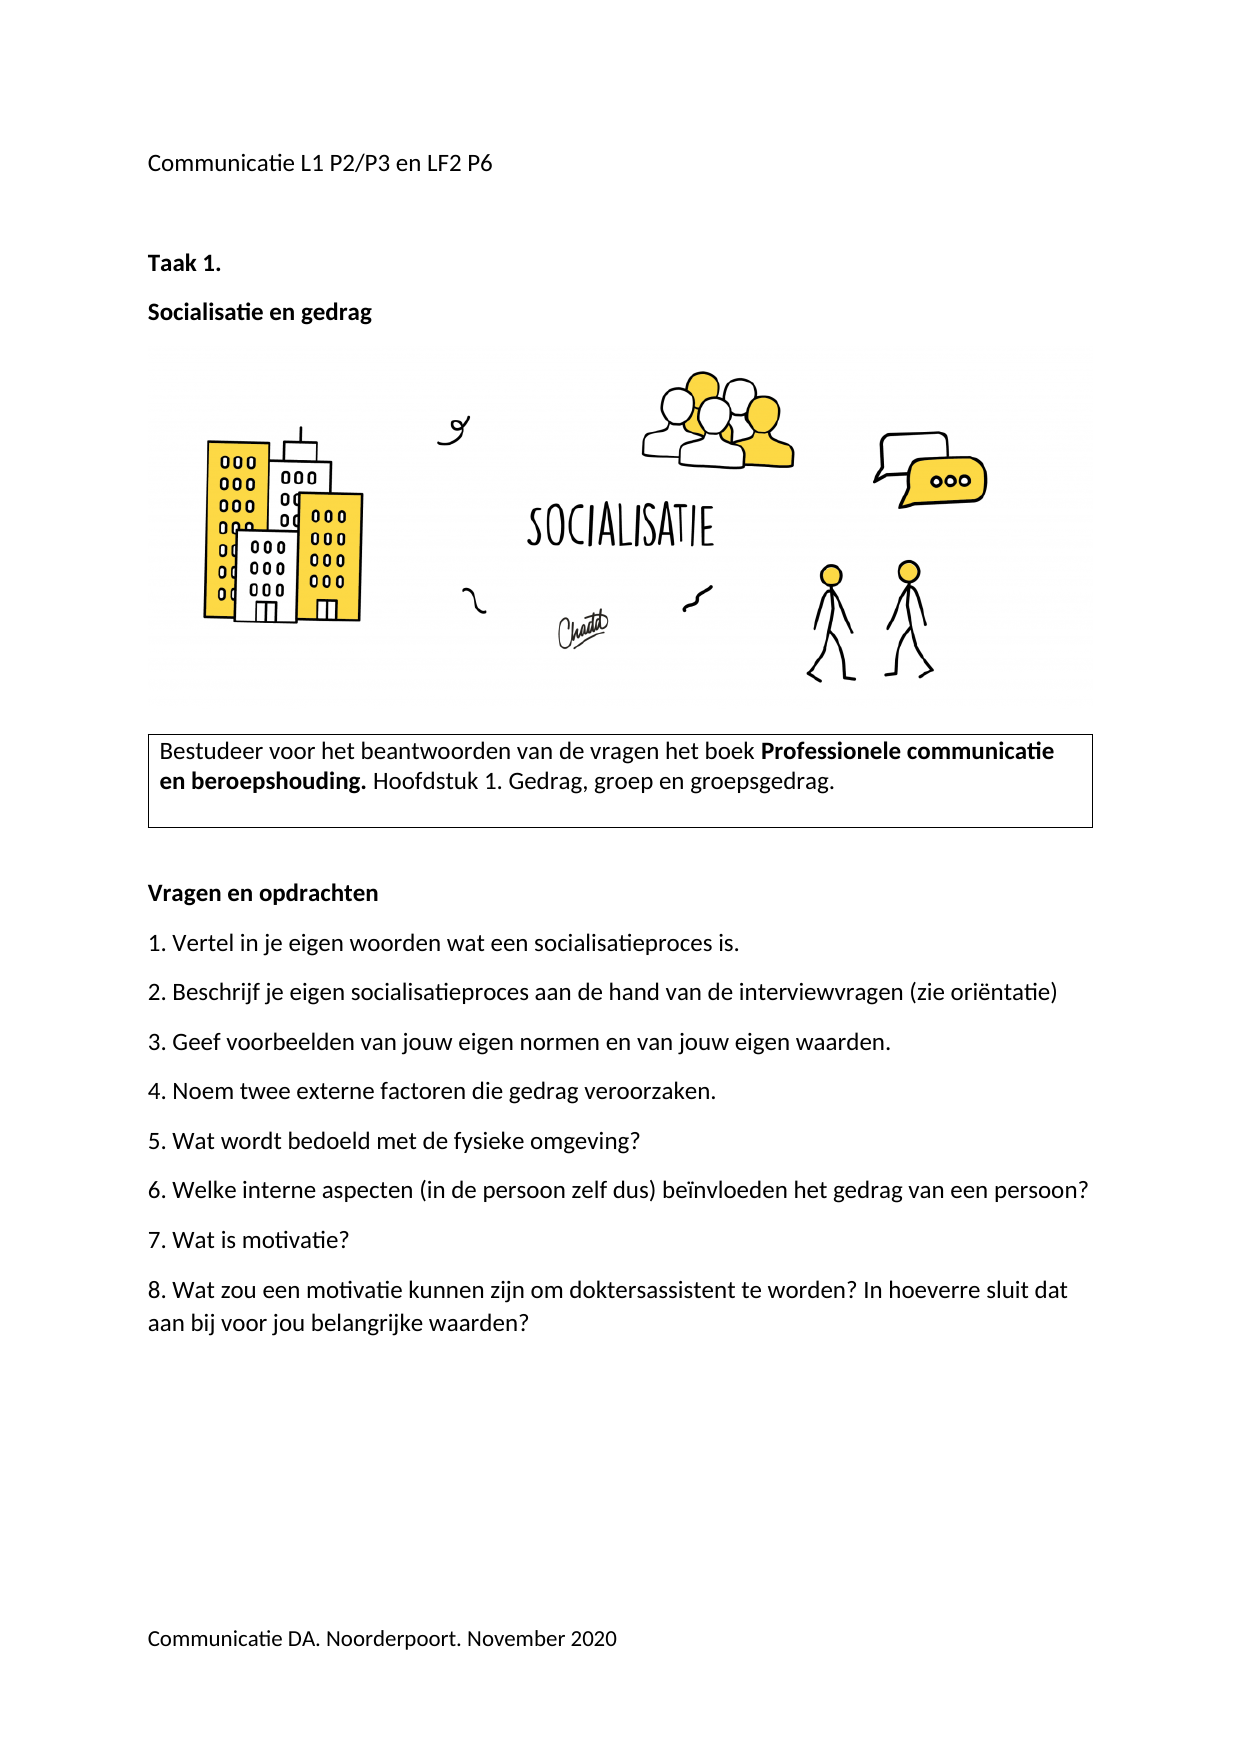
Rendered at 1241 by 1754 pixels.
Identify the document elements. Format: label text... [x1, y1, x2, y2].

text 5. Wat wordt bedoeld met de fysieke omgeving? [148, 1125, 1093, 1156]
text 8. Wat zou een motivatie kunnen zijn om doktersassistent te worden? In hoeverre sluit dat aan bij voor jou belangrijke waarden? [148, 1274, 1093, 1337]
text 7. Wat is motivatie? [148, 1224, 1093, 1255]
picture [147, 346, 1093, 709]
text 3. Geef voorbeelden van jouw eigen normen en van jouw eigen waarden. [148, 1026, 1093, 1056]
table_header Bestudeer voor het beantwoorden van de vragen het boek Professionele communicatie en beroepshouding. Hoofdstuk 1. Gedrag, groep en groepsgedrag. [149, 735, 1092, 827]
text 4. Noem twee externe factoren die gedrag veroorzaken. [148, 1076, 1093, 1106]
text Communicatie L1 P2/P3 en LF2 P6 [148, 148, 1093, 178]
text Socialisatie en gedrag [148, 296, 1093, 327]
text 2. Beschrijf je eigen socialisatieproces aan de hand van de interviewvragen (zie oriëntatie) [148, 976, 1093, 1007]
text Vragen en opdrachten [148, 877, 1093, 908]
text 1. Vertel in je eigen woorden wat een socialisatieproces is. [148, 927, 1093, 957]
text Taak 1. [148, 247, 1093, 277]
text 6. Welke interne aspecten (in de persoon zelf dus) beïnvloeden het gedrag van een persoon? [148, 1175, 1093, 1205]
